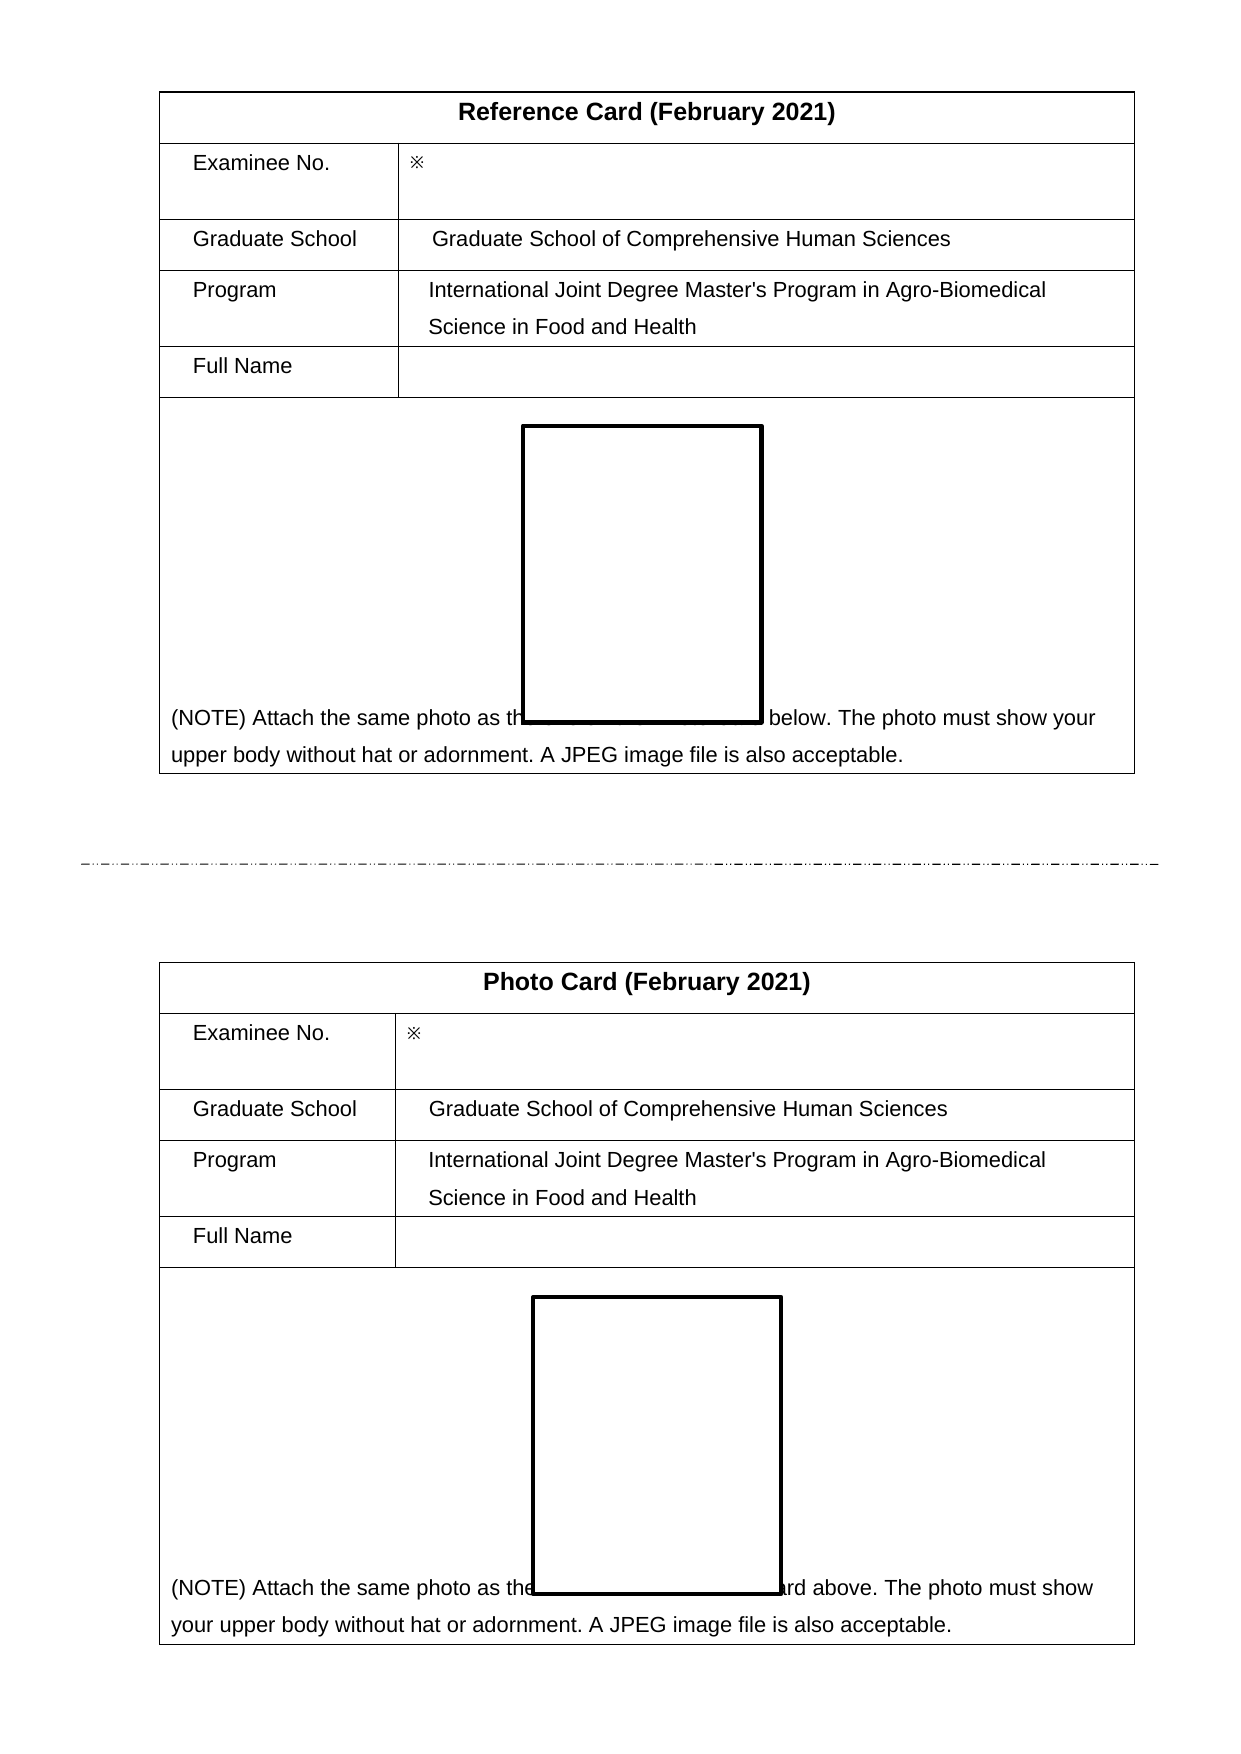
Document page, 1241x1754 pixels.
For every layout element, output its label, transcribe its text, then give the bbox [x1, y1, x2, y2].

table_cell Graduate School [160, 220, 398, 269]
table_cell Program [160, 1141, 395, 1216]
table_cell Full Name [160, 347, 398, 397]
table_header Photo Card (February 2021) [160, 963, 1134, 1013]
table_cell Program [160, 271, 398, 346]
table_cell Graduate School [160, 1090, 395, 1140]
table_cell Graduate School of Comprehensive Human Sciences [399, 220, 1134, 269]
table_cell Examinee No. [160, 144, 398, 218]
table_cell (NOTE) Attach the same photo as the one on the Reference Card above. The photo must show your upper body without hat or adornment. A JPEG image file is also acceptable. [160, 1268, 1134, 1644]
table_cell Graduate School of Comprehensive Human Sciences [396, 1090, 1134, 1140]
table_cell International Joint Degree Master's Program in Agro-Biomedical Science in Food and Health [399, 271, 1134, 346]
table_cell ※ [396, 1014, 1134, 1089]
table_cell [396, 1217, 1134, 1267]
table_cell Examinee No. [160, 1014, 395, 1089]
table_cell International Joint Degree Master's Program in Agro-Biomedical Science in Food and Health [396, 1141, 1134, 1216]
table_header Reference Card (February 2021) [160, 93, 1134, 142]
table_cell (NOTE) Attach the same photo as the one on the Photo Card below. The photo must show your upper body without hat or adornment. A JPEG image file is also acceptable. [160, 398, 1134, 773]
table_cell [399, 347, 1134, 397]
table_cell ※ [399, 144, 1134, 218]
table_cell Full Name [160, 1217, 395, 1267]
